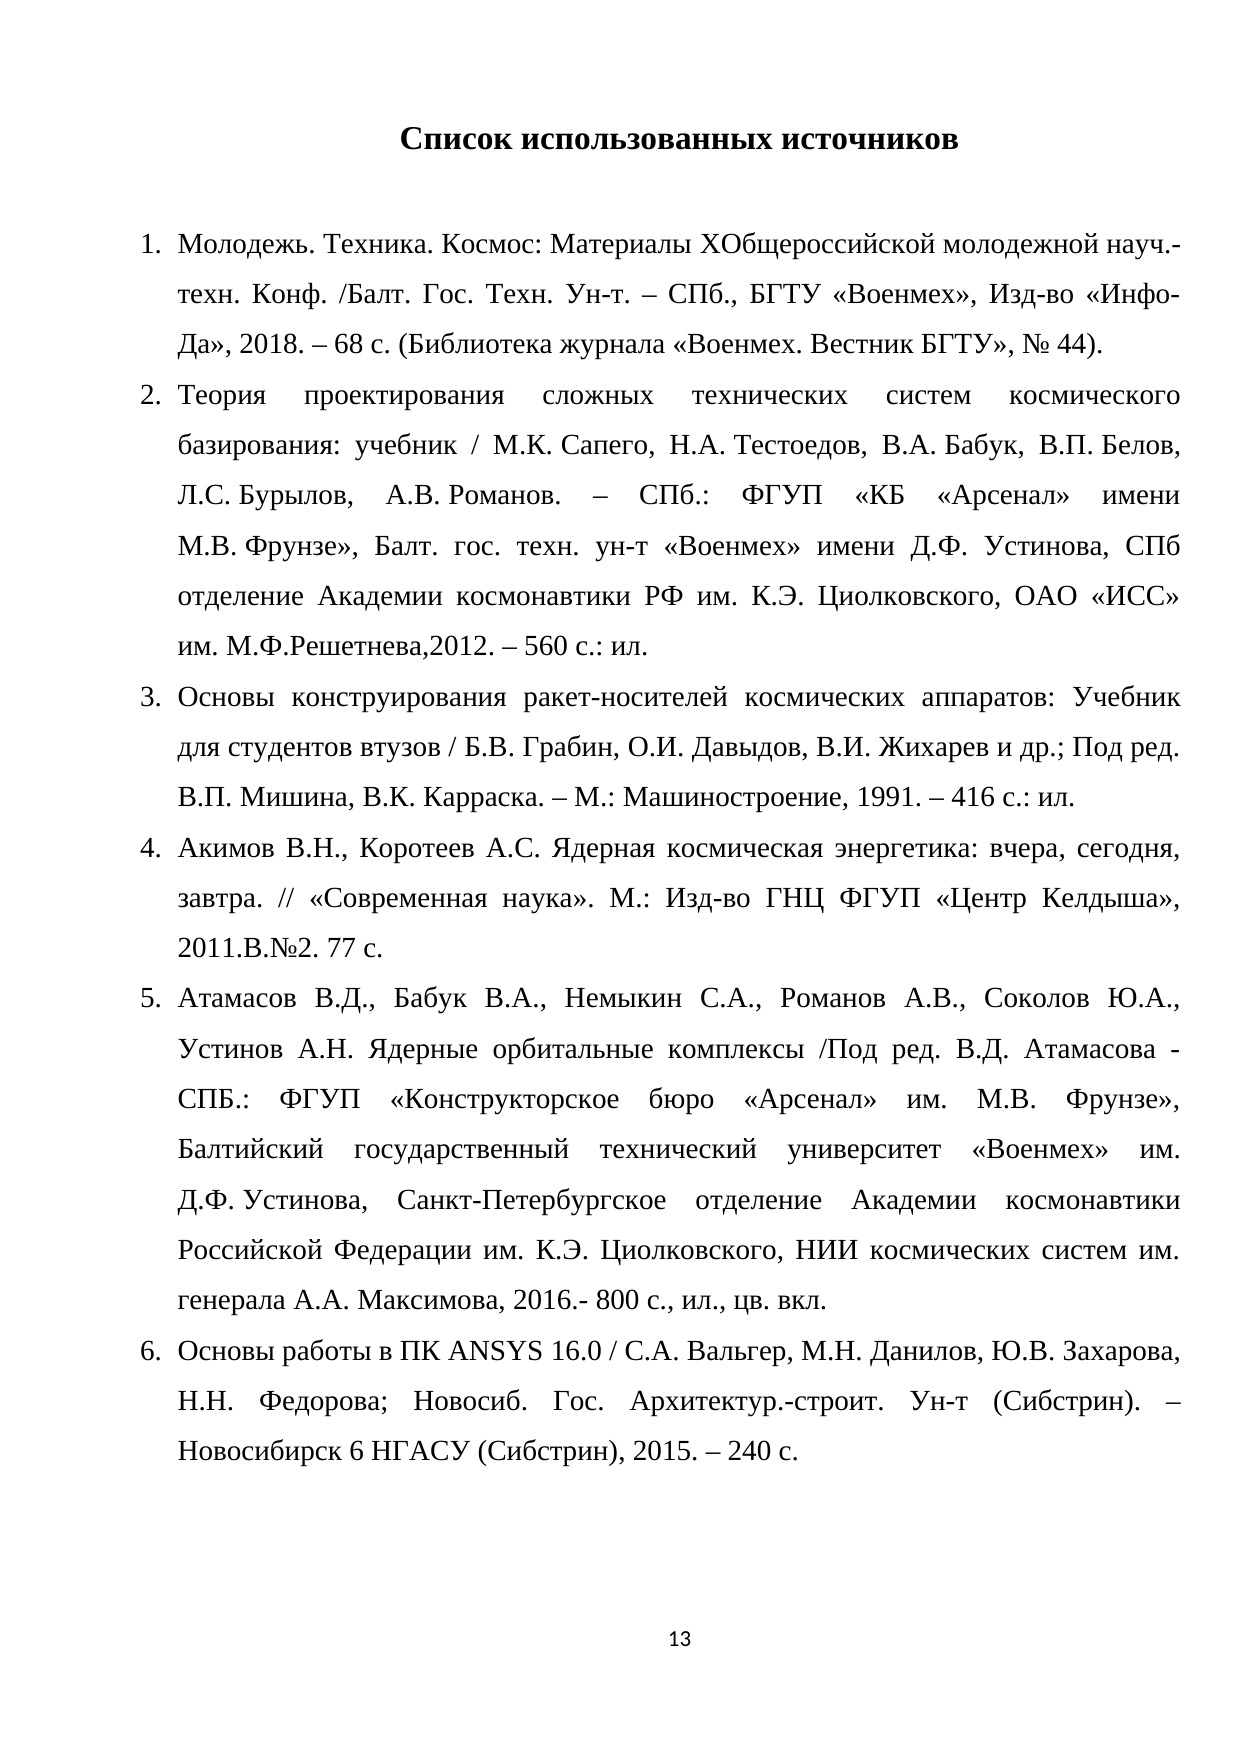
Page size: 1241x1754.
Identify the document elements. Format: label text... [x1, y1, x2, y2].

list Теория проектирования сложных технических систем космического базирования: учебник / М.К. Сапего, Н.А. Тестоедов, В.А. Бабук, В.П. Белов, Л.С. Бурылов, А.В. Романов. – СПб.: ФГУП «КБ «Арсенал» имени М.В. Фрунзе», Балт. гос. техн. ун-т «Военмех» имени Д.Ф. Устинова, СПб отделение Академии космонавтики РФ им. К.Э. Циолковского, ОАО «ИСС» им. М.Ф.Решетнева,2012. – 560 с.: ил. [140, 377, 1181, 662]
list Акимов В.Н., Коротеев А.С. Ядерная космическая энергетика: вчера, сегодня, завтра. // «Современная наука». М.: Изд-во ГНЦ ФГУП «Центр Келдыша», 2011.В.№2. 77 с. [140, 830, 1181, 964]
list Основы конструирования ракет-носителей космических аппаратов: Учебник для студентов втузов / Б.В. Грабин, О.И. Давыдов, В.И. Жихарев и др.; Под ред. В.П. Мишина, В.К. Карраска. – М.: Машиностроение, 1991. – 416 с.: ил. [140, 679, 1181, 813]
list Основы работы в ПК ANSYS 16.0 / С.А. Вальгер, М.Н. Данилов, Ю.В. Захарова, Н.Н. Федорова; Новосиб. Гос. Архитектур.-строит. Ун-т (Сибстрин). – Новосибирск 6 НГАСУ (Сибстрин), 2015. – 240 с. [140, 1333, 1181, 1467]
list Атамасов В.Д., Бабук В.А., Немыкин С.А., Романов А.В., Соколов Ю.А., Устинов А.Н. Ядерные орбитальные комплексы /Под ред. В.Д. Атамасова - СПБ.: ФГУП «Конструкторское бюро «Арсенал» им. М.В. Фрунзе», Балтийский государственный технический университет «Военмех» им. Д.Ф. Устинова, Санкт-Петербургское отделение Академии космонавтики Российской Федерации им. К.Э. Циолковского, НИИ космических систем им. генерала А.А. Максимова, 2016.- 800 с., ил., цв. вкл. [140, 981, 1181, 1316]
list Молодежь. Техника. Космос: Материалы XОбщероссийской молодежной науч.-техн. Конф. /Балт. Гос. Техн. Ун-т. – СПб., БГТУ «Военмех», Изд-во «Инфо-Да», 2018. – 68 с. (Библиотека журнала «Военмех. Вестник БГТУ», № 44). [140, 226, 1181, 360]
list Список использованных источников [177, 118, 1181, 156]
